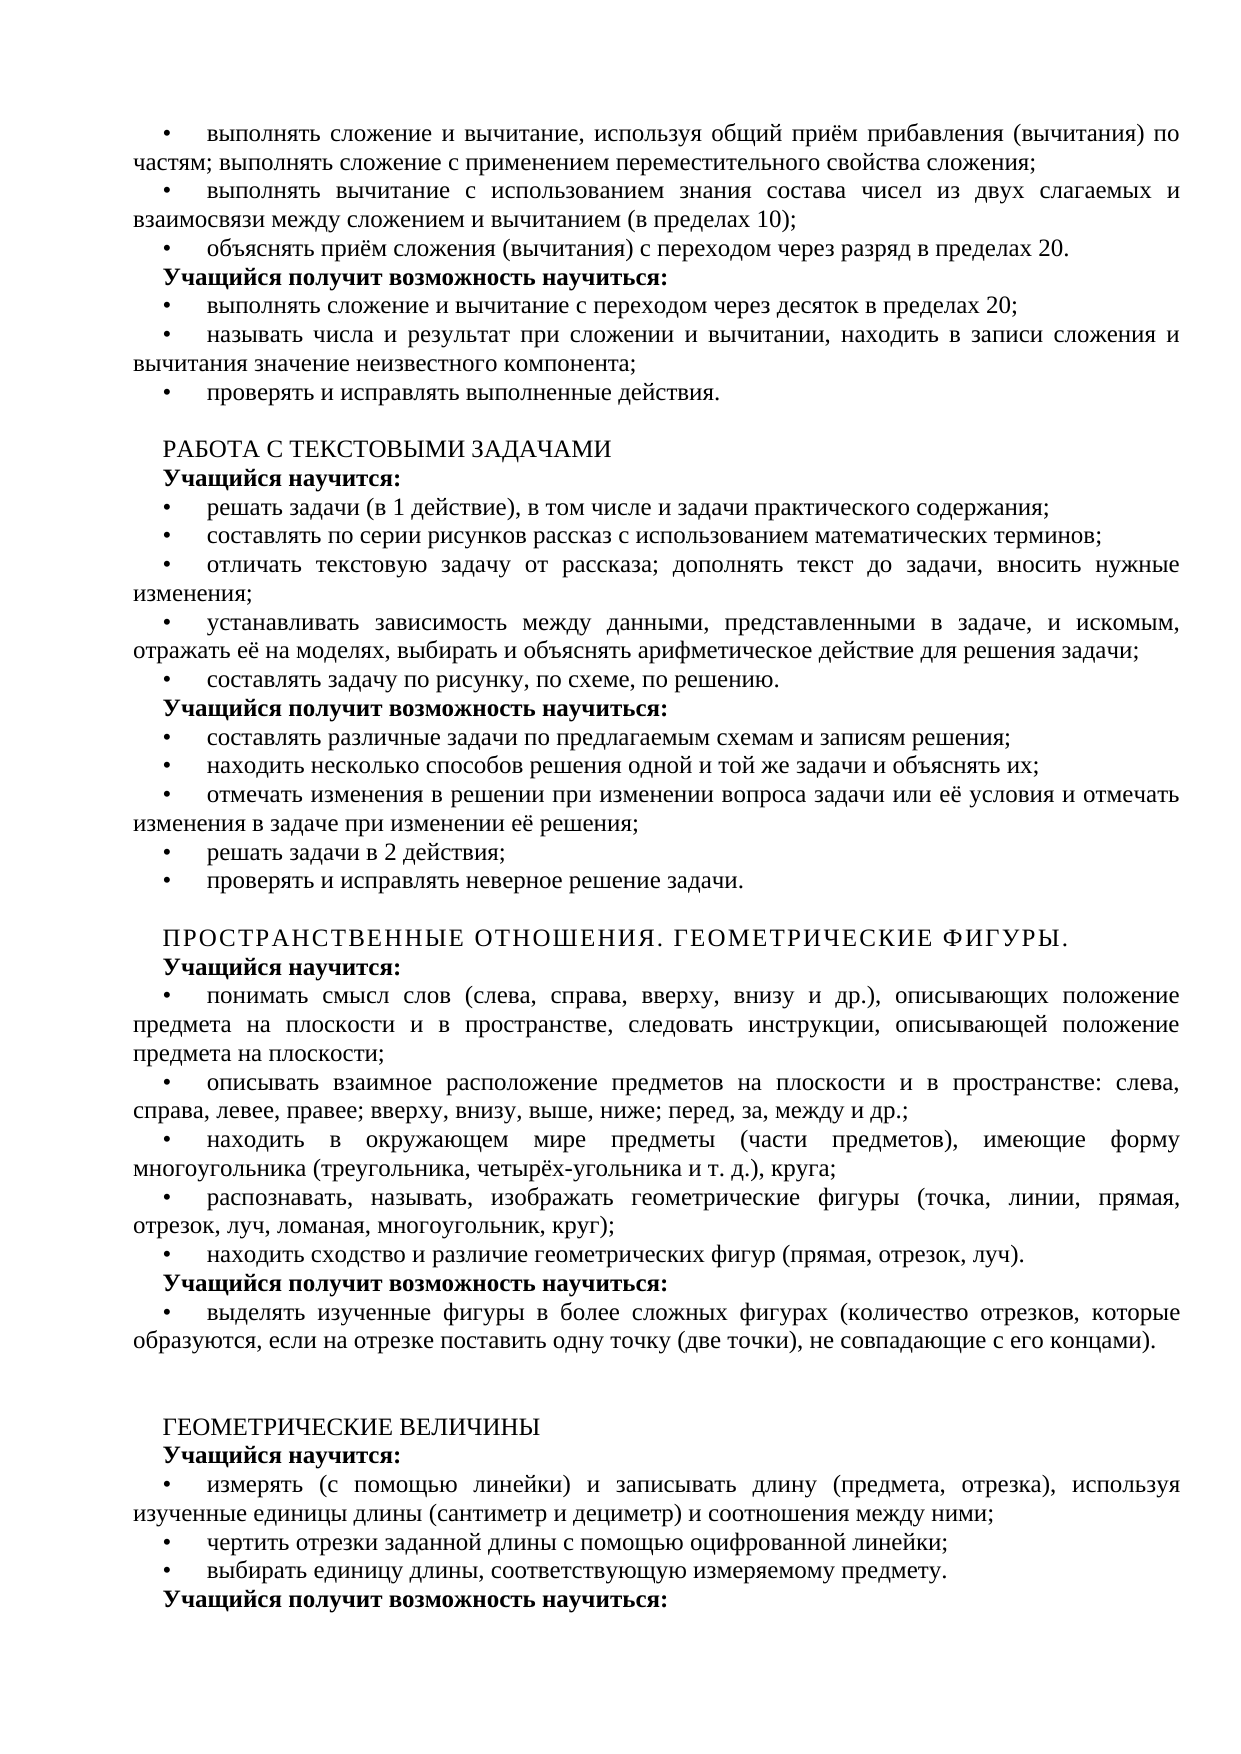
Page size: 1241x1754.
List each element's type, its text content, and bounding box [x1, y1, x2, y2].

text • решать задачи (в 1 действие), в том числе и задачи практического содержания; [133, 492, 1181, 521]
text • составлять задачу по рисунку, по схеме, по решению. [133, 664, 1181, 693]
text • понимать смысл слов (слева, справа, вверху, внизу и др.), описывающих положение предмета на плоскости и в пространстве, следовать инструкции, описывающей положение предмета на плоскости; [133, 981, 1181, 1067]
text • проверять и исправлять неверное решение задачи. [133, 866, 1181, 894]
text Учащийся получит возможность научиться: [133, 1584, 1181, 1613]
text • выполнять сложение и вычитание, используя общий приём прибавления (вычитания) по частям; выполнять сложение с применением переместительного свойства сложения; [133, 118, 1181, 176]
text • составлять по серии рисунков рассказ с использованием математических терминов; [133, 521, 1181, 549]
text Учащийся получит возможность научиться: [133, 1268, 1181, 1297]
text • выделять изученные фигуры в более сложных фигурах (количество отрезков, которые образуются, если на отрезке поставить одну точку (две точки), не совпадающие с его концами). [133, 1297, 1181, 1354]
text Учащийся научится: [133, 463, 1181, 492]
text • выполнять вычитание с использованием знания состава чисел из двух слагаемых и взаимосвязи между сложением и вычитанием (в пределах 10); [133, 176, 1181, 233]
text • измерять (с помощью линейки) и записывать длину (предмета, отрезка), используя изученные единицы длины (сантиметр и дециметр) и соотношения между ними; [133, 1469, 1181, 1527]
text • выбирать единицу длины, соответствующую измеряемому предмету. [133, 1556, 1181, 1584]
text • составлять различные задачи по предлагаемым схемам и записям решения; [133, 722, 1181, 751]
text • устанавливать зависимость между данными, представленными в задаче, и искомым, отражать её на моделях, выбирать и объяснять арифметическое действие для решения задачи; [133, 607, 1181, 664]
text • проверять и исправлять выполненные действия. [133, 377, 1181, 406]
text • распознавать, называть, изображать геометрические фигуры (точка, линии, прямая, отрезок, луч, ломаная, многоугольник, круг); [133, 1182, 1181, 1239]
text • чертить отрезки заданной длины с помощью оцифрованной линейки; [133, 1527, 1181, 1556]
text • выполнять сложение и вычитание с переходом через десяток в пределах 20; [133, 291, 1181, 319]
text • называть числа и результат при сложении и вычитании, находить в записи сложения и вычитания значение неизвестного компонента; [133, 319, 1181, 377]
text ГЕОМЕТРИЧЕСКИЕ ВЕЛИЧИНЫ [133, 1412, 1181, 1441]
text • отличать текстовую задачу от рассказа; дополнять текст до задачи, вносить нужные изменения; [133, 549, 1181, 607]
text Учащийся научится: [133, 1441, 1181, 1469]
text • решать задачи в 2 действия; [133, 837, 1181, 866]
text • описывать взаимное расположение предметов на плоскости и в пространстве: слева, справа, левее, правее; вверху, внизу, выше, ниже; перед, за, между и др.; [133, 1067, 1181, 1124]
text Учащийся научится: [133, 952, 1181, 981]
text ПРОСТРАНСТВЕННЫЕ ОТНОШЕНИЯ. ГЕОМЕТРИЧЕСКИЕ ФИГУРЫ. [133, 923, 1181, 952]
text • находить сходство и различие геометрических фигур (прямая, отрезок, луч). [133, 1239, 1181, 1268]
text Учащийся получит возможность научиться: [133, 262, 1181, 291]
text • находить в окружающем мире предметы (части предметов), имеющие форму многоугольника (треугольника, четырёх-угольника и т. д.), круга; [133, 1124, 1181, 1182]
text Учащийся получит возможность научиться: [133, 693, 1181, 722]
text • объяснять приём сложения (вычитания) с переходом через разряд в пределах 20. [133, 233, 1181, 262]
text • отмечать изменения в решении при изменении вопроса задачи или её условия и отмечать изменения в задаче при изменении её решения; [133, 779, 1181, 837]
text РАБОТА С ТЕКСТОВЫМИ ЗАДАЧАМИ [133, 434, 1181, 463]
text • находить несколько способов решения одной и той же задачи и объяснять их; [133, 751, 1181, 779]
